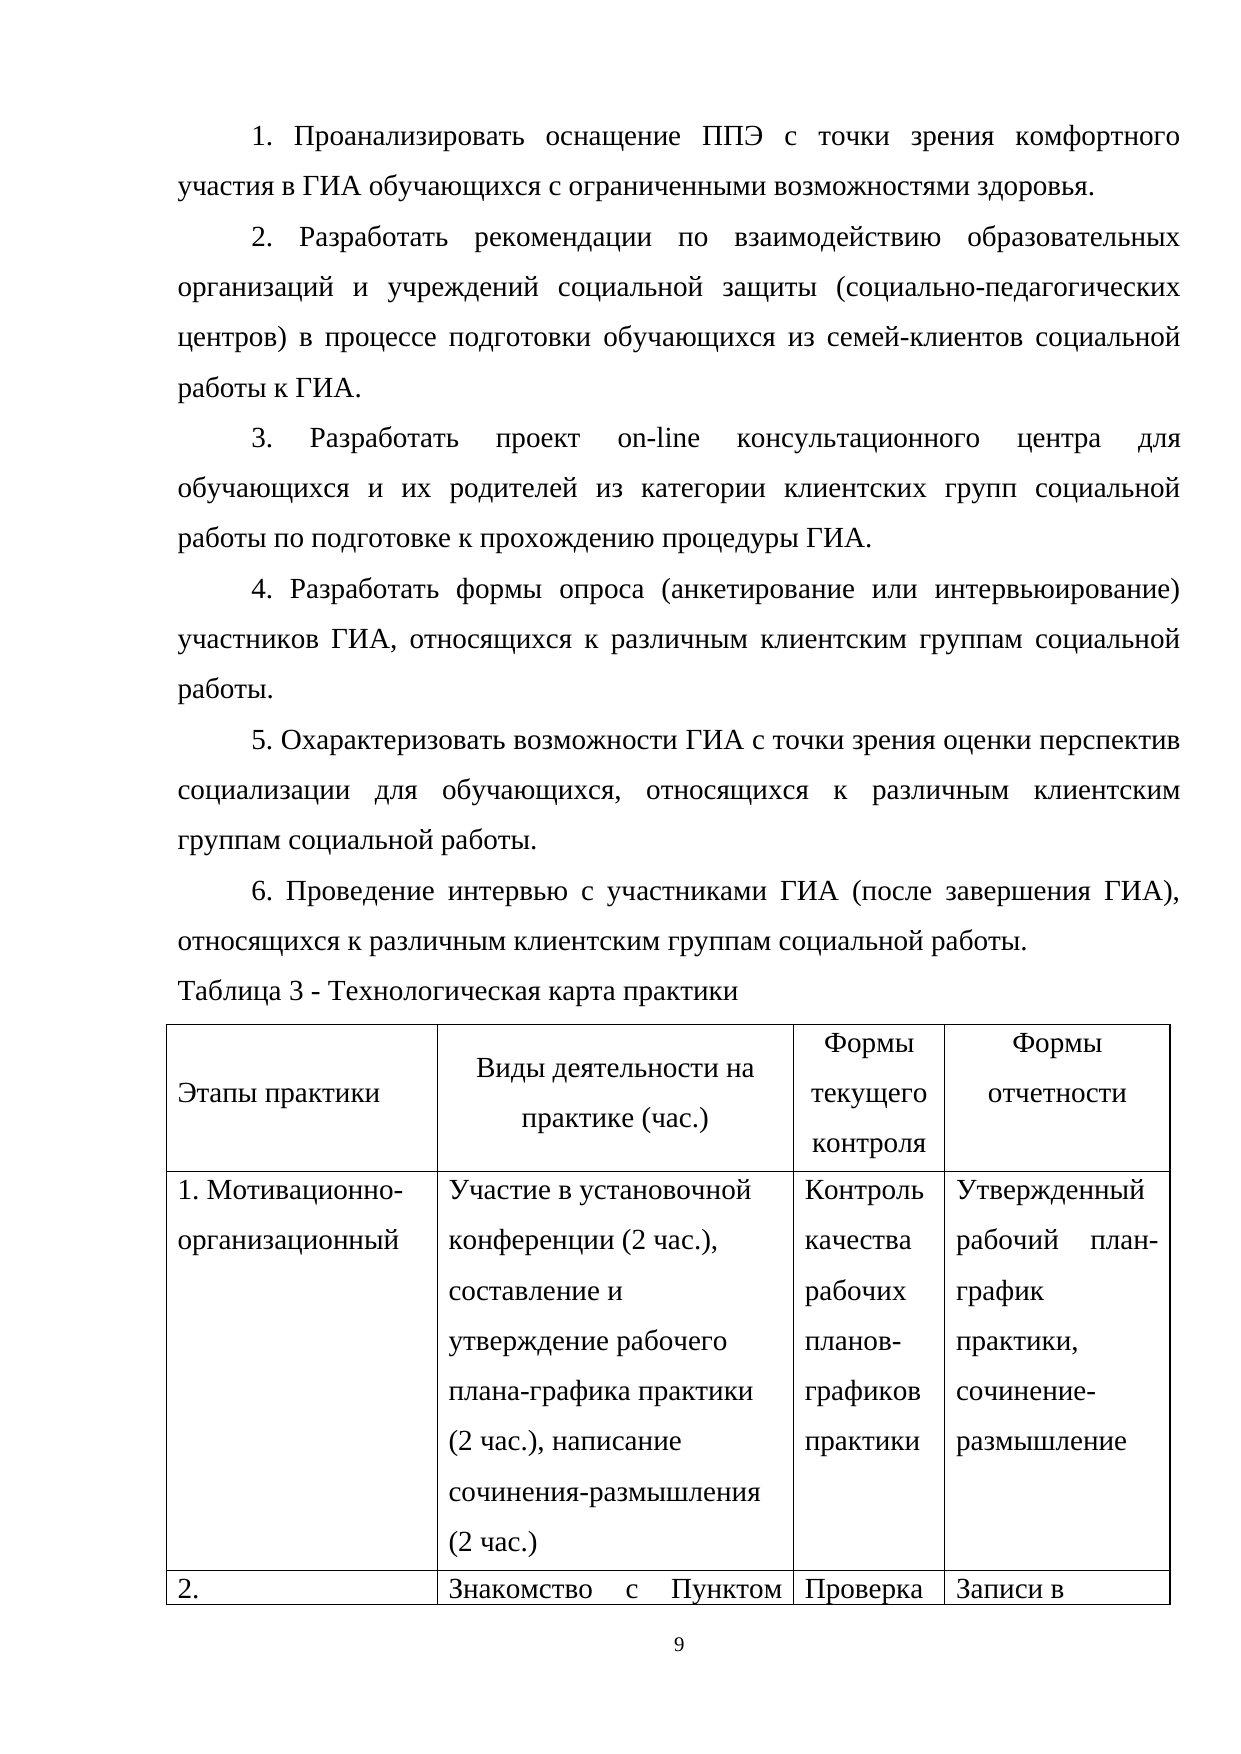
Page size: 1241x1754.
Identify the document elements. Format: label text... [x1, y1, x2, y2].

table_cell 1. Мотивационно-организационный [167, 1172, 437, 1570]
table_header Виды деятельности на практике (час.) [438, 1025, 793, 1171]
text 1. Проанализировать оснащение ППЭ с точки зрения комфортного участия в ГИА обучающихся с ограниченными возможностями здоровья. [177, 118, 1181, 202]
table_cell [945, 1571, 1169, 1604]
table_cell 2. Инструментально-технологический [167, 1571, 437, 1604]
text 4. Разработать формы опроса (анкетирование или интервьюирование) участников ГИА, относящихся к различным клиентским группам социальной работы. [177, 571, 1181, 705]
text 6. Проведение интервью с участниками ГИА (после завершения ГИА), относящихся к различным клиентским группам социальной работы. [177, 873, 1181, 957]
text 5. Охарактеризовать возможности ГИА с точки зрения оценки перспектив социализации для обучающихся, относящихся к различным клиентским группам социальной работы. [177, 722, 1181, 856]
table_header Формы текущего контроля [794, 1025, 944, 1171]
table_cell Участие в установочной конференции (2 час.), составление и утверждение рабочего плана-графика практики (2 час.), написание сочинения-размышления (2 час.) [438, 1172, 793, 1570]
table_cell Контроль качества рабочих планов-графиков практики [794, 1172, 944, 1570]
table_header Формы отчетности [945, 1025, 1169, 1171]
table_cell Утвержденный рабочий план-график практики, сочинение-размышление [945, 1172, 1169, 1570]
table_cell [438, 1571, 793, 1604]
text Таблица 3 - Технологическая карта практики [177, 973, 1181, 1007]
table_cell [794, 1571, 944, 1604]
text 2. Разработать рекомендации по взаимодействию образовательных организаций и учреждений социальной защиты (социально-педагогических центров) в процессе подготовки обучающихся из семей-клиентов социальной работы к ГИА. [177, 219, 1181, 403]
table_header Этапы практики [167, 1025, 437, 1171]
text 3. Разработать проект on-line консультационного центра для обучающихся и их родителей из категории клиентских групп социальной работы по подготовке к прохождению процедуры ГИА. [177, 420, 1181, 554]
